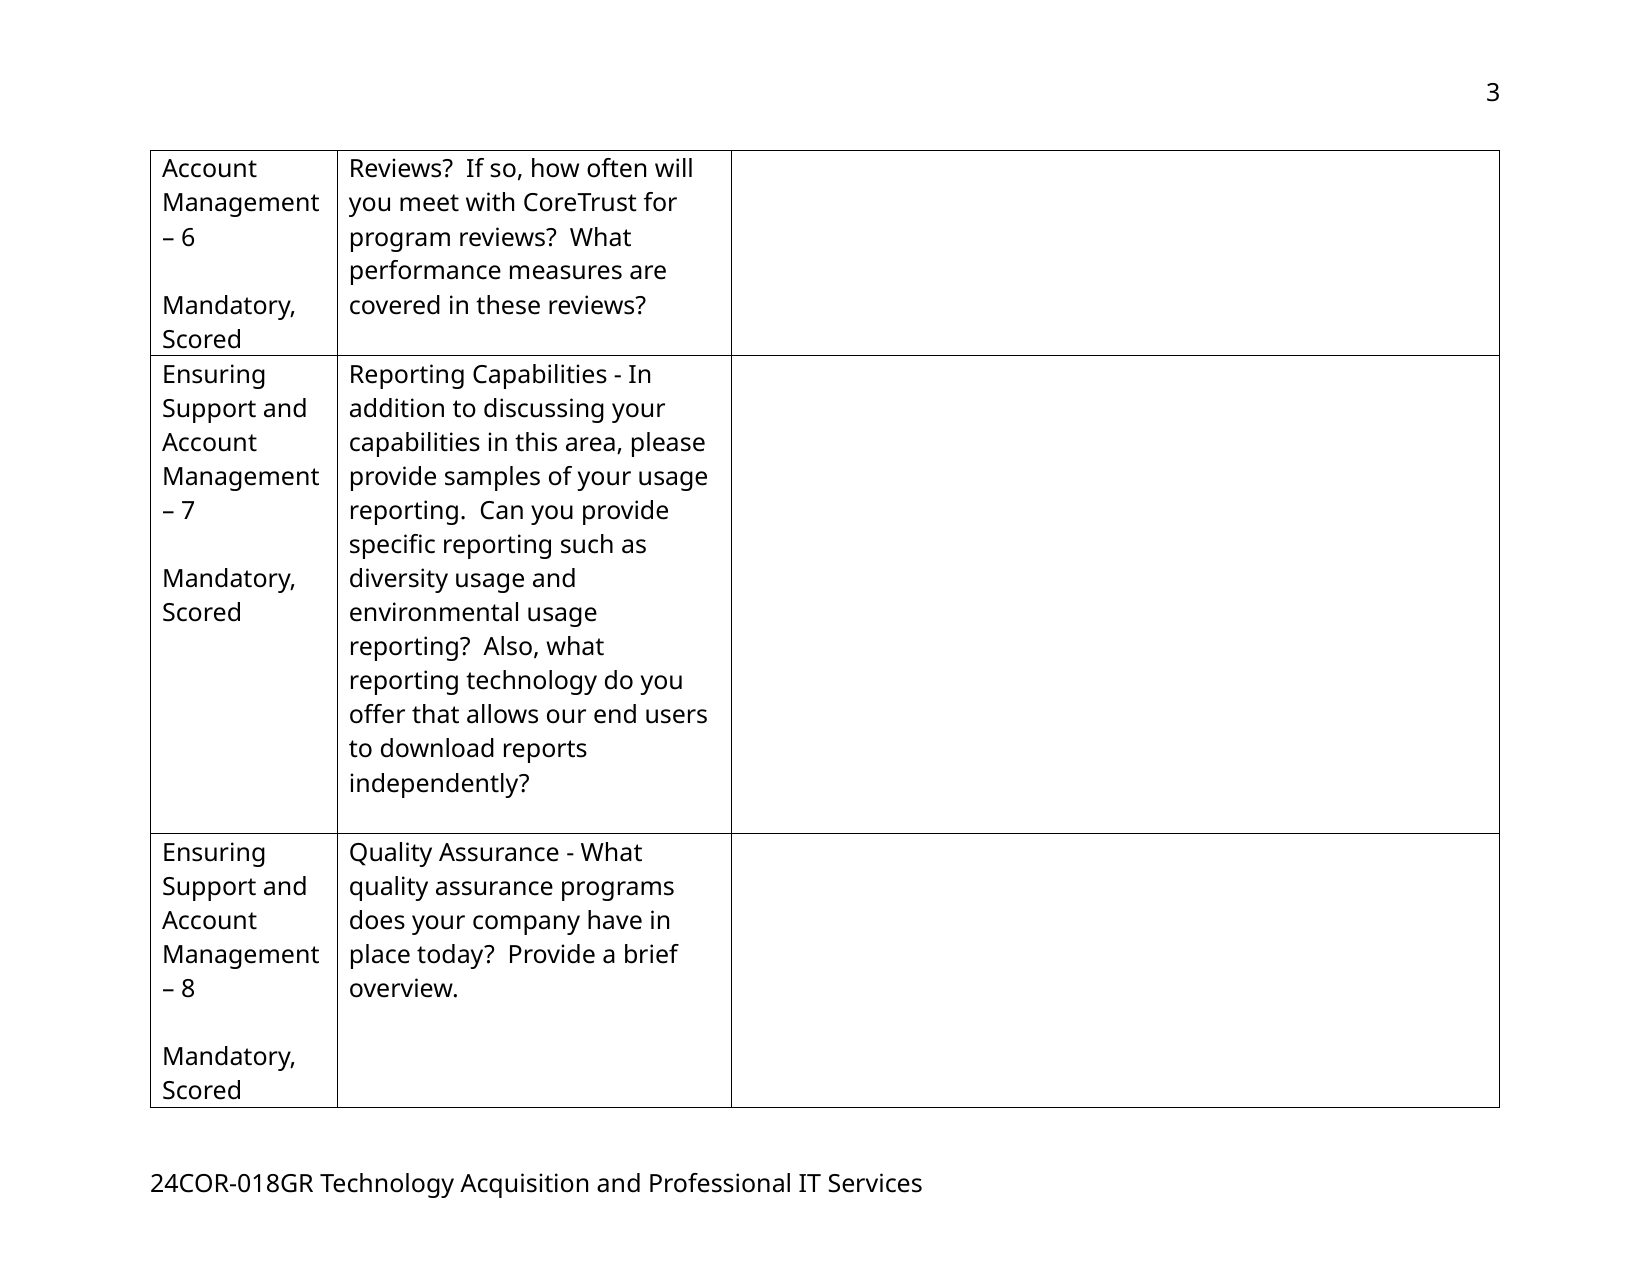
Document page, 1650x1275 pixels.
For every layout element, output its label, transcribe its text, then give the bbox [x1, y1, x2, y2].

table_cell Quality Assurance - What quality assurance programs does your company have in place today? Provide a brief overview. [338, 834, 731, 1107]
table_cell Ensuring Support and Account Management – 8 Mandatory, Scored [151, 834, 337, 1107]
table_cell [732, 834, 1499, 1107]
table_cell Ensuring Support and Account Management – 7 Mandatory, Scored [151, 356, 337, 833]
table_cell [151, 151, 337, 355]
table_cell Reporting Capabilities - In addition to discussing your capabilities in this area, please provide samples of your usage reporting. Can you provide specific reporting such as diversity usage and environmental usage reporting? Also, what reporting technology do you offer that allows our end users to download reports independently? [338, 356, 731, 833]
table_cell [338, 151, 731, 355]
table_cell [732, 356, 1499, 833]
table_cell [732, 151, 1499, 355]
